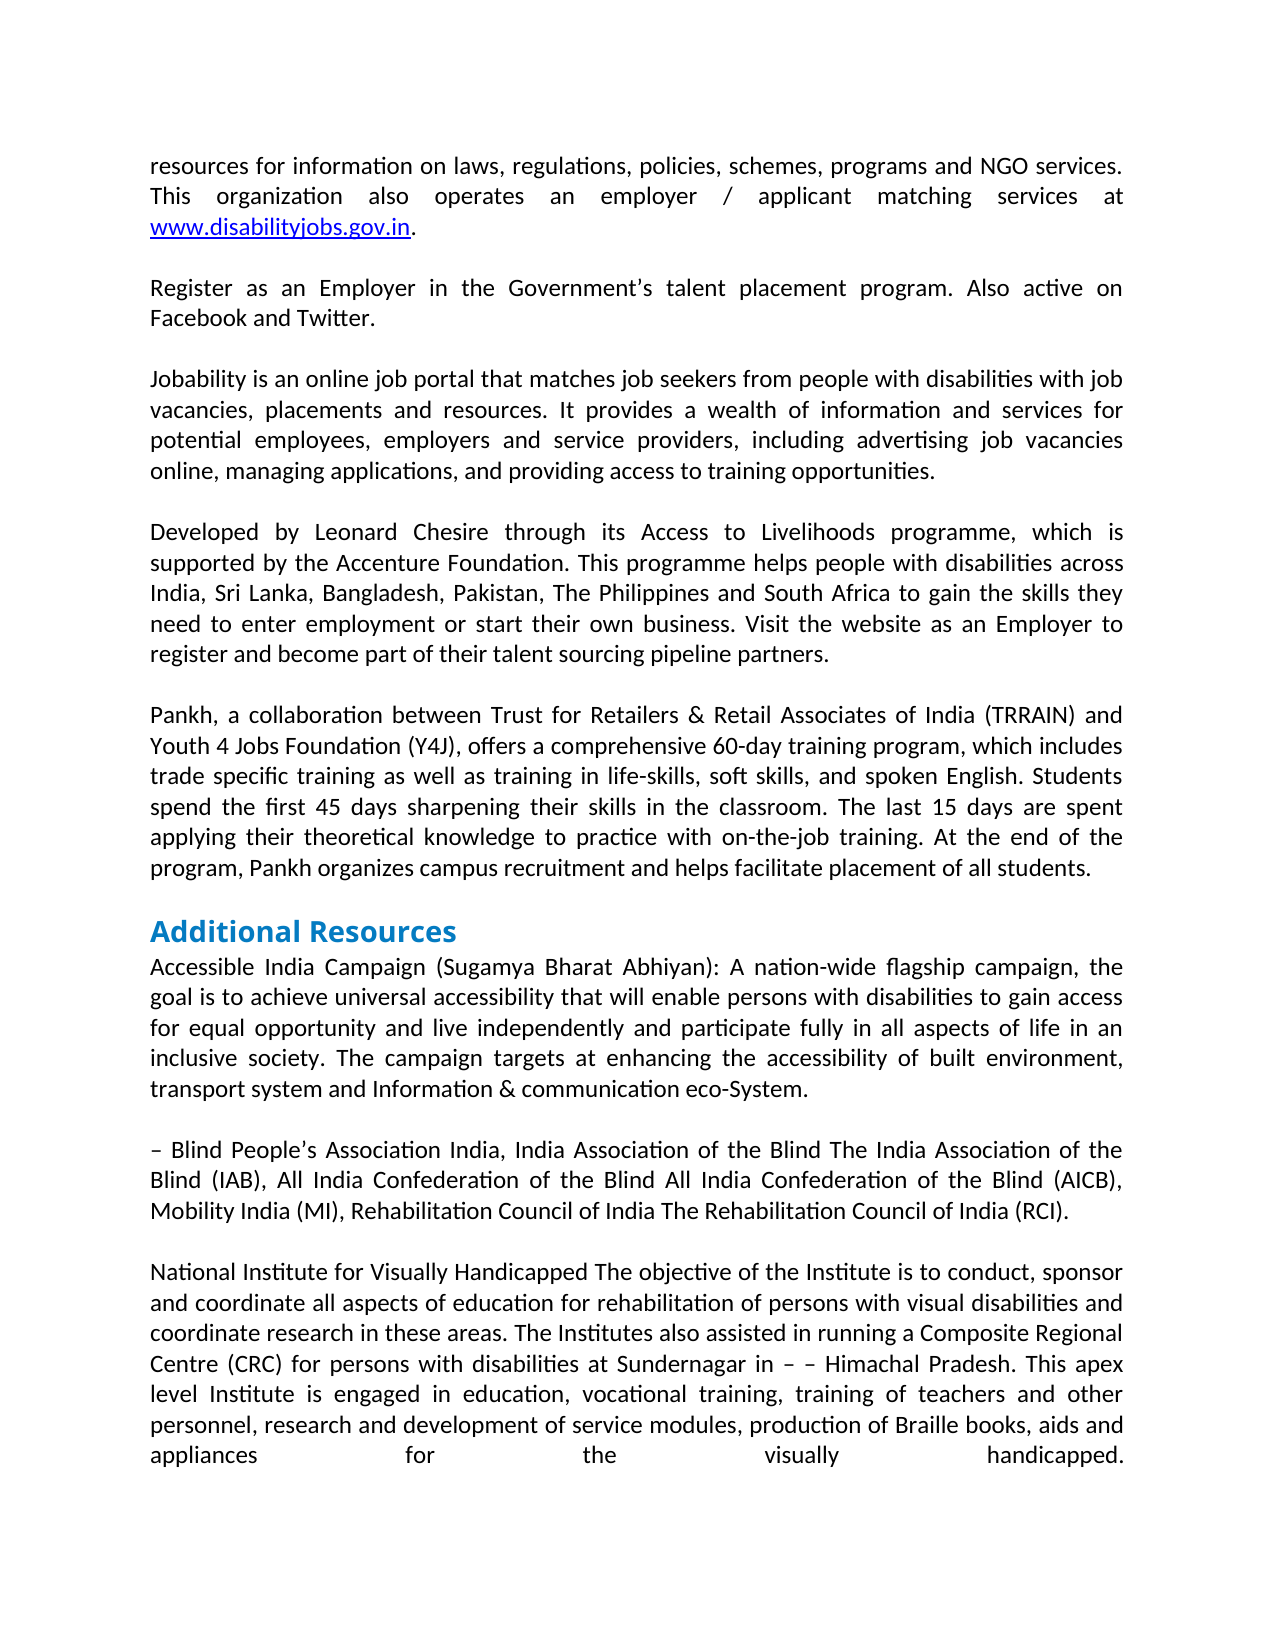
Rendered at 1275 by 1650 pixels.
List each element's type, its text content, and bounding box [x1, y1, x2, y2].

text Accessible India Campaign (Sugamya Bharat Abhiyan): A nation-wide flagship campaign, the goal is to achieve universal accessibility that will enable persons with disabilities to gain access for equal opportunity and live independently and participate fully in all aspects of life in an inclusive society. The campaign targets at enhancing the accessibility of built environment, transport system and Information & communication eco-System. [150, 951, 1125, 1103]
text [150, 150, 1125, 242]
text Pankh, a collaboration between Trust for Retailers & Retail Associates of India (TRRAIN) and Youth 4 Jobs Foundation (Y4J), offers a comprehensive 60-day training program, which includes trade specific training as well as training in life-skills, soft skills, and spoken English. Students spend the first 45 days sharpening their skills in the classroom. The last 15 days are spent applying their theoretical knowledge to practice with on-the-job training. At the end of the program, Pankh organizes campus recruitment and helps facilitate placement of all students. [150, 699, 1125, 882]
text Register as an Employer in the Government’s talent placement program. Also active on Facebook and Twitter. [150, 272, 1125, 333]
text Additional Resources [150, 911, 1125, 951]
text – Blind People’s Association India, India Association of the Blind The India Association of the Blind (IAB), All India Confederation of the Blind All India Confederation of the Blind (AICB), Mobility India (MI), Rehabilitation Council of India The Rehabilitation Council of India (RCI). [150, 1103, 1125, 1226]
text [150, 1256, 1125, 1470]
text Jobability is an online job portal that matches job seekers from people with disabilities with job vacancies, placements and resources. It provides a wealth of information and services for potential employees, employers and service providers, including advertising job vacancies online, managing applications, and providing access to training opportunities. [150, 364, 1125, 486]
text Developed by Leonard Chesire through its Access to Livelihoods programme, which is supported by the Accenture Foundation. This programme helps people with disabilities across India, Sri Lanka, Bangladesh, Pakistan, The Philippines and South Africa to gain the skills they need to enter employment or start their own business. Visit the website as an Employer to register and become part of their talent sourcing pipeline partners. [150, 516, 1125, 669]
